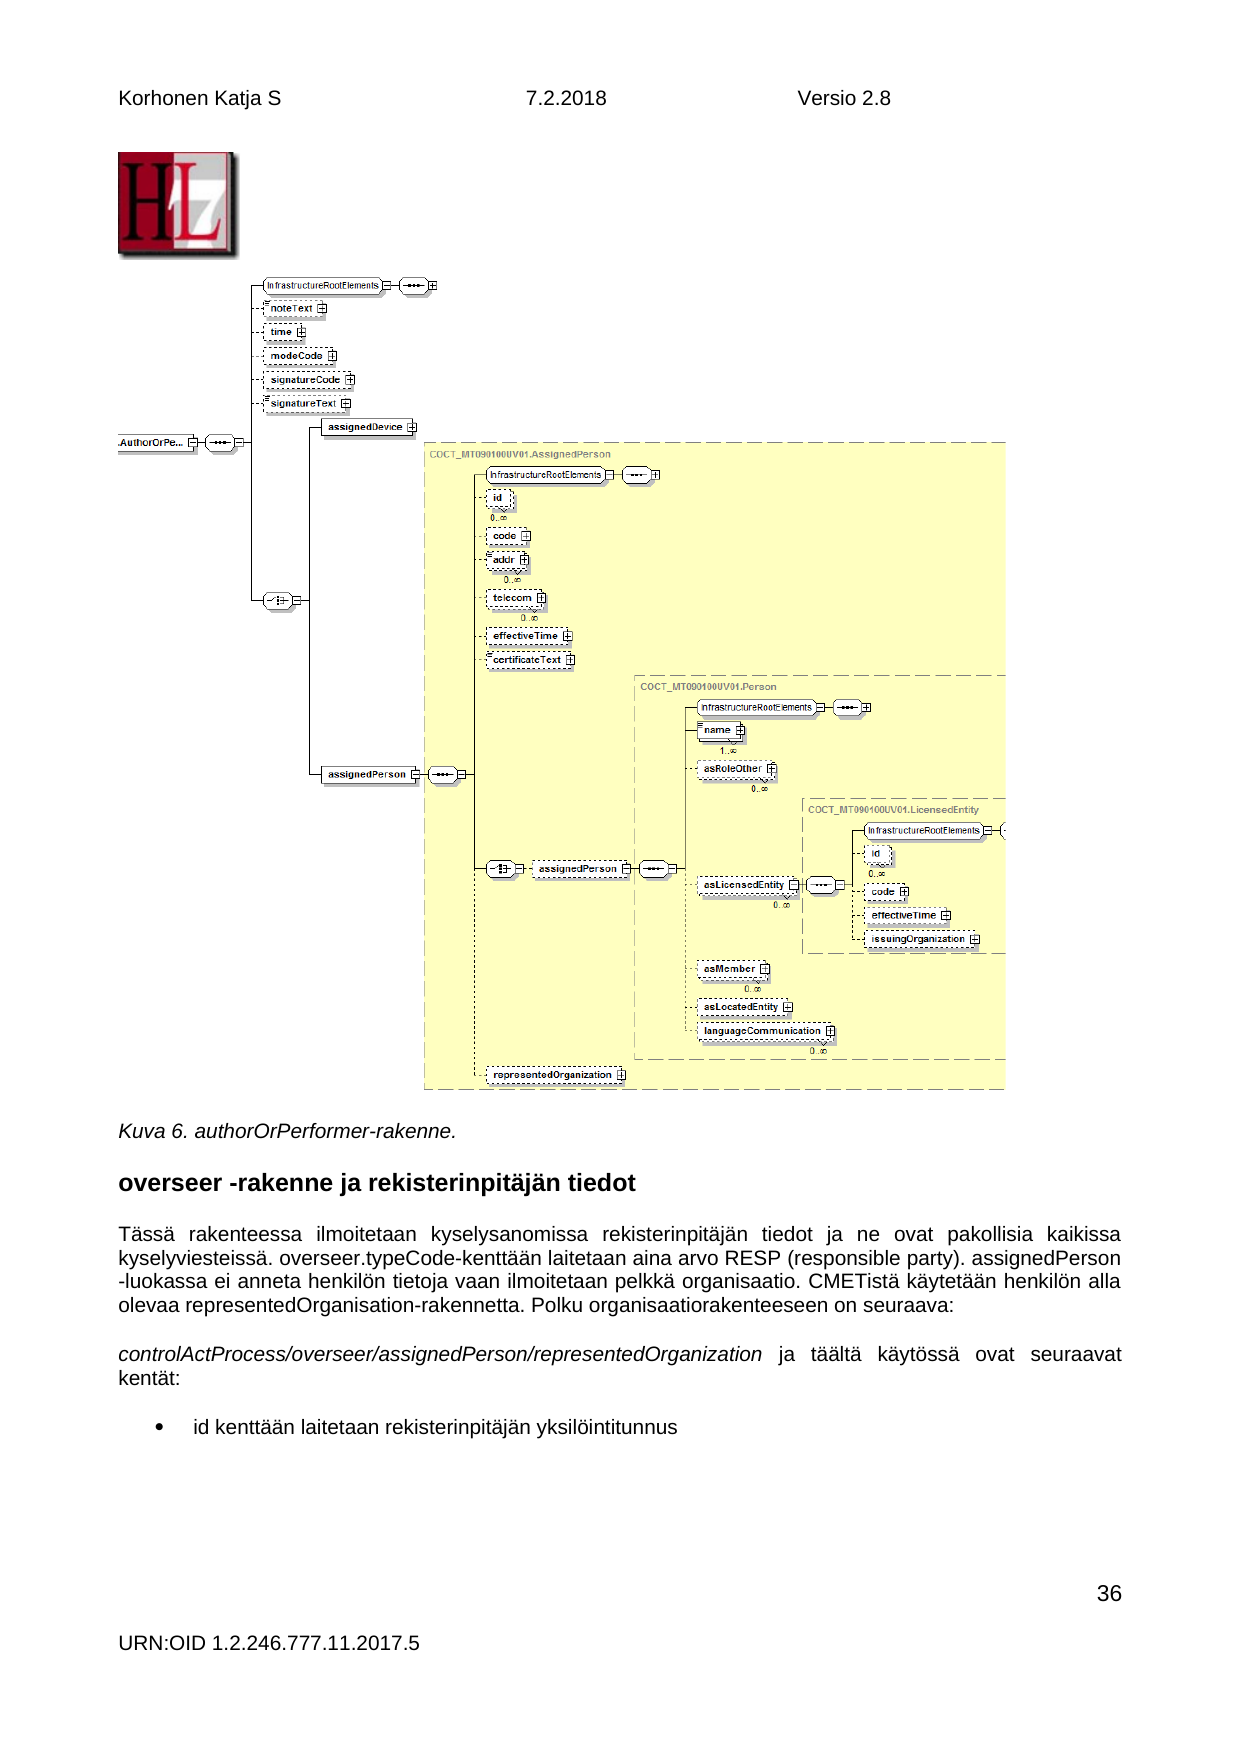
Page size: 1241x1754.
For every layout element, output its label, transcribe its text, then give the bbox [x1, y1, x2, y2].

picture [118, 272, 1006, 1094]
picture [118, 152, 241, 260]
list id kenttään laitetaan rekisterinpitäjän yksilöintitunnus [156, 1415, 1122, 1439]
text overseer -rakenne ja rekisterinpitäjän tiedot [118, 1168, 1122, 1196]
text Kuva 6. authorOrPerformer-rakenne. [118, 1119, 1122, 1143]
text Tässä rakenteessa ilmoitetaan kyselysanomissa rekisterinpitäjän tiedot ja ne ovat pakollisia kaikissa kyselyviesteissä. overseer.typeCode-kenttään laitetaan aina arvo RESP (responsible party). assignedPerson -luokassa ei anneta henkilön tietoja vaan ilmoitetaan pelkkä organisaatio. CMETistä käytetään henkilön alla olevaa representedOrganisation-rakennetta. Polku organisaatiorakenteeseen on seuraava: [118, 1221, 1122, 1317]
text controlActProcess/overseer/assignedPerson/representedOrganization ja täältä käytössä ovat seuraavat kentät: [118, 1342, 1122, 1390]
